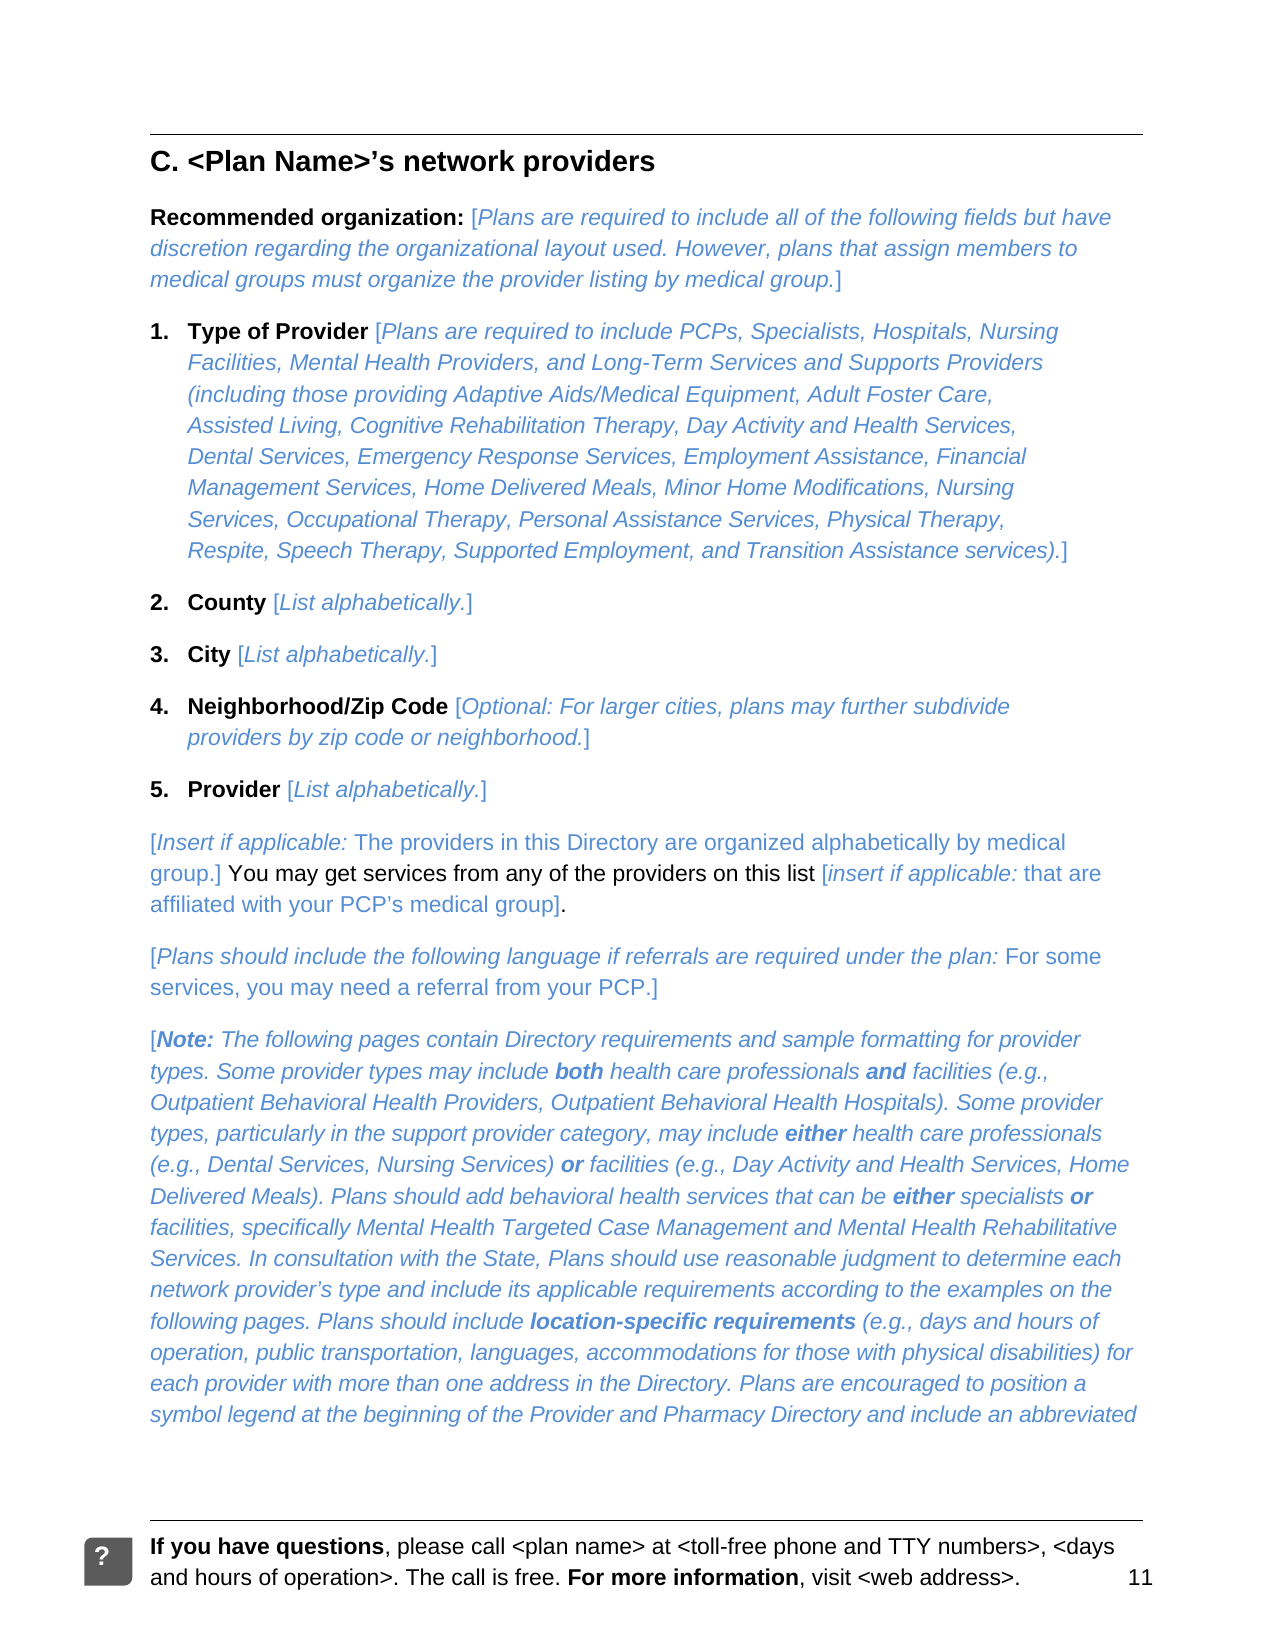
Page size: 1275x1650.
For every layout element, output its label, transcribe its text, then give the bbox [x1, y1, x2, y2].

text Recommended organization: [Plans are required to include all of the following fields but have discretion regarding the organizational layout used. However, plans that assign members to medical groups must organize the provider listing by medical group.] [150, 200, 1143, 294]
text 5. Provider [List alphabetically.] [150, 773, 1068, 804]
text 1. Type of Provider [Plans are required to include PCPs, Specialists, Hospitals, Nursing Facilities, Mental Health Providers, and Long-Term Services and Supports Providers (including those providing Adaptive Aids/Medical Equipment, Adult Foster Care, Assisted Living, Cognitive Rehabilitation Therapy, Day Activity and Health Services, Dental Services, Emergency Response Services, Employment Assistance, Financial Management Services, Home Delivered Meals, Minor Home Modifications, Nursing Services, Occupational Therapy, Personal Assistance Services, Physical Therapy, Respite, Speech Therapy, Supported Employment, and Transition Assistance services).] [150, 314, 1068, 564]
text 3. City [List alphabetically.] [150, 637, 1068, 669]
text [Plans should include the following language if referrals are required under the plan: For some services, you may need a referral from your PCP.] [150, 939, 1143, 1002]
text 4. Neighborhood/Zip Code [Optional: For larger cities, plans may further subdivide providers by zip code or neighborhood.] [150, 689, 1068, 752]
subtitle <Plan Name>’s network providers [150, 135, 1143, 179]
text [150, 1023, 1143, 1429]
text [Insert if applicable: The providers in this Directory are organized alphabetically by medical group.] You may get services from any of the providers on this list [insert if applicable: that are affiliated with your PCP’s medical group]. [150, 825, 1143, 919]
text 2. County [List alphabetically.] [150, 585, 1068, 617]
